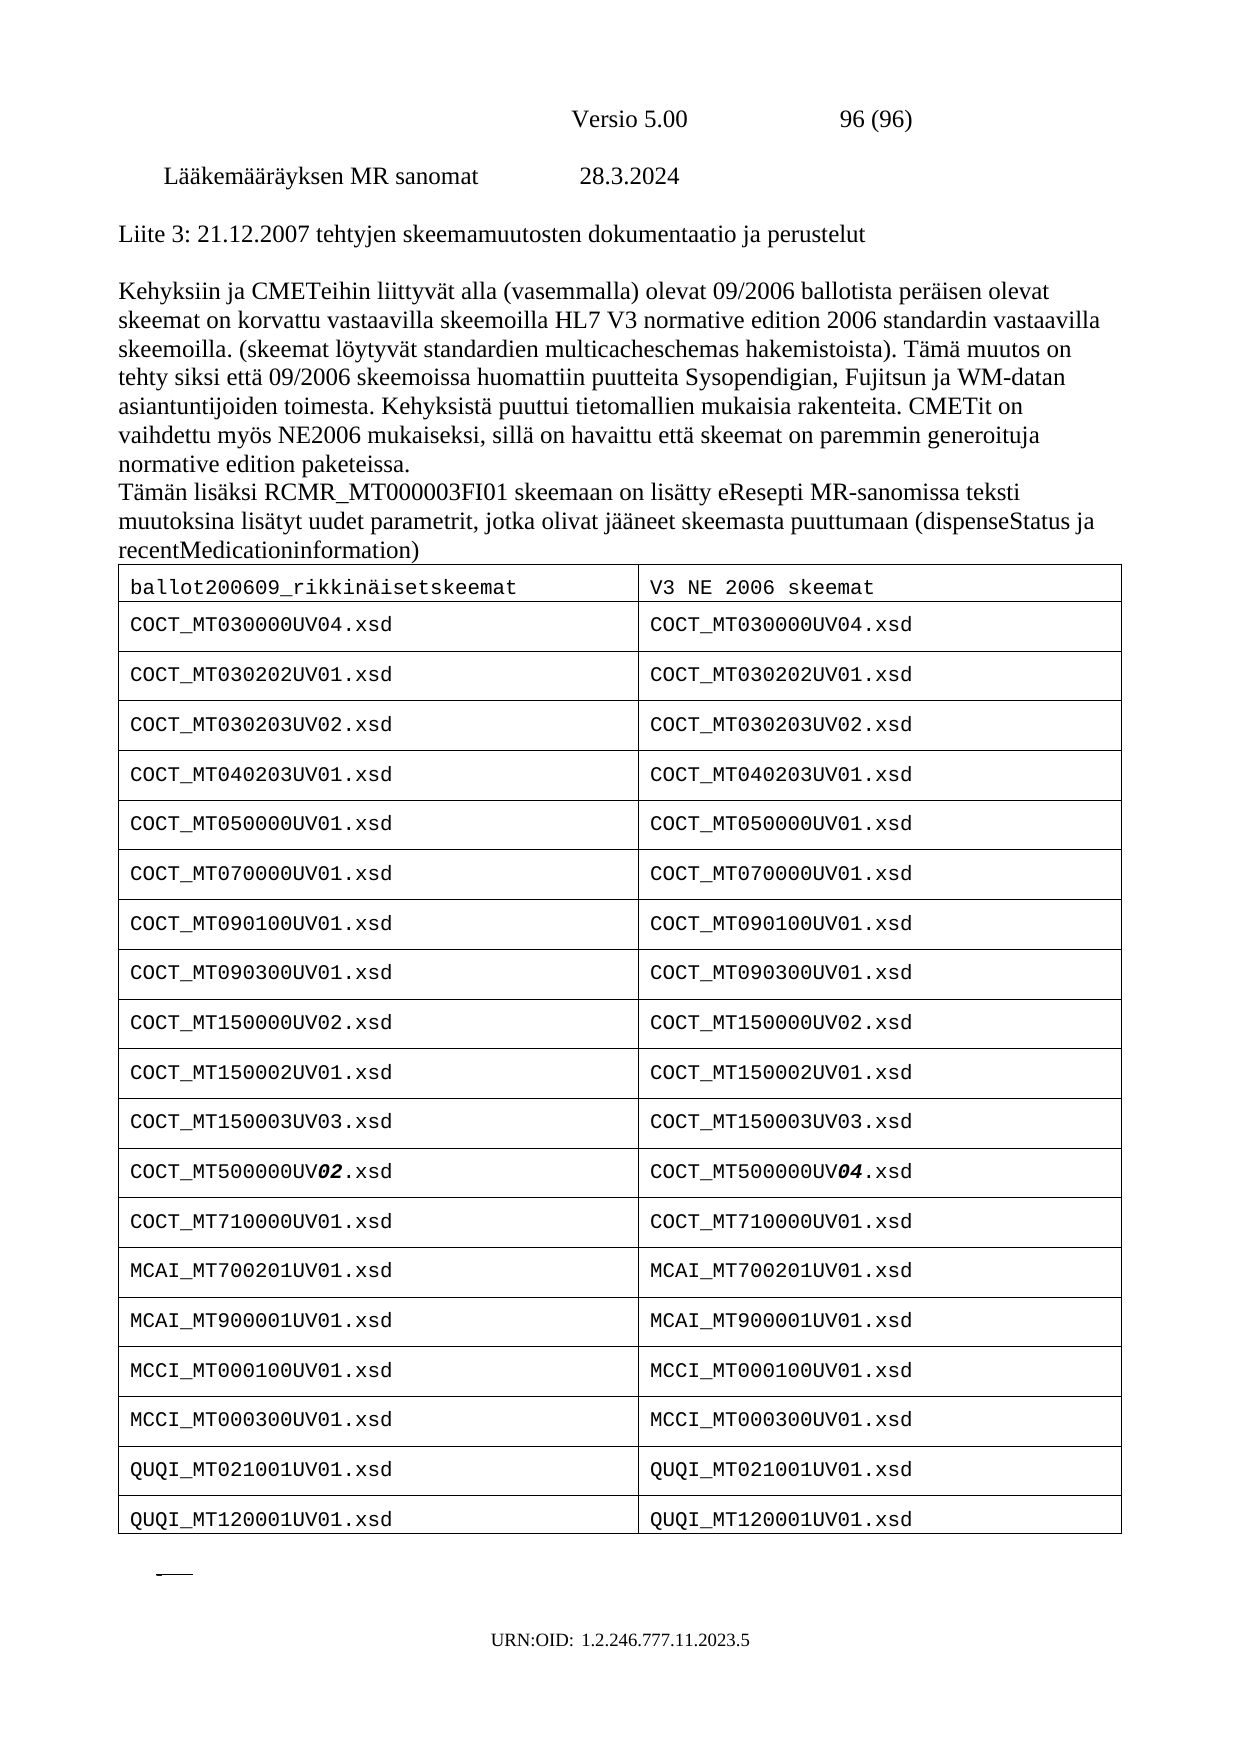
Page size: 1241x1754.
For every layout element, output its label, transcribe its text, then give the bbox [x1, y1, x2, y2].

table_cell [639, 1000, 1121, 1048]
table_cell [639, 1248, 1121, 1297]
text Tämän lisäksi RCMR_MT000003FI01 skeemaan on lisätty eResepti MR-sanomissa teksti muutoksina lisätyt uudet parametrit, jotka olivat jääneet skeemasta puuttumaan (dispenseStatus ja recentMedicationinformation) [118, 477, 1122, 564]
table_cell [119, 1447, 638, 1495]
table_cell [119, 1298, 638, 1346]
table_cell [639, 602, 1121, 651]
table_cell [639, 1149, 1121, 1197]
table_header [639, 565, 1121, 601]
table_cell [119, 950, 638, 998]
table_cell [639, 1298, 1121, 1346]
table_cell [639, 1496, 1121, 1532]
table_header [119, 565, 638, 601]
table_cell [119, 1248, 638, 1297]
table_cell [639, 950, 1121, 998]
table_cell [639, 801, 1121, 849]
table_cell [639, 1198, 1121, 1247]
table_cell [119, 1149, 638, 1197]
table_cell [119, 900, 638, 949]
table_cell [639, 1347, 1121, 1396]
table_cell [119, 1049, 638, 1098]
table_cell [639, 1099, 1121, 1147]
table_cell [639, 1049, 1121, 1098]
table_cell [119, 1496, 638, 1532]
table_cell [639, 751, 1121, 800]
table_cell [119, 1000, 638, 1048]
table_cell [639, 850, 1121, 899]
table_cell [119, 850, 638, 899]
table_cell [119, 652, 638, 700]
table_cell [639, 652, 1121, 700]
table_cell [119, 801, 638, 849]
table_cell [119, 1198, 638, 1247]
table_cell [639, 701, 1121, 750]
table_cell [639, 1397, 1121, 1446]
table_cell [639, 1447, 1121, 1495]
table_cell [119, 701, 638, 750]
text Kehyksiin ja CMETeihin liittyvät alla (vasemmalla) olevat 09/2006 ballotista peräisen olevat skeemat on korvattu vastaavilla skeemoilla HL7 V3 normative edition 2006 standardin vastaavilla skeemoilla. (skeemat löytyvät standardien multicacheschemas hakemistoista). Tämä muutos on tehty siksi että 09/2006 skeemoissa huomattiin puutteita Sysopendigian, Fujitsun ja WM-datan asiantuntijoiden toimesta. Kehyksistä puuttui tietomallien mukaisia rakenteita. CMETit on vaihdettu myös NE2006 mukaiseksi, sillä on havaittu että skeemat on paremmin generoituja normative edition paketeissa. [118, 276, 1122, 477]
text Liite 3: 21.12.2007 tehtyjen skeemamuutosten dokumentaatio ja perustelut [118, 219, 1122, 247]
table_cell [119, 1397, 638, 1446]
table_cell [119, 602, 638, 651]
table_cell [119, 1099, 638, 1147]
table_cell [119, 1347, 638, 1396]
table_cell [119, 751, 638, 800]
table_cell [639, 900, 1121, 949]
